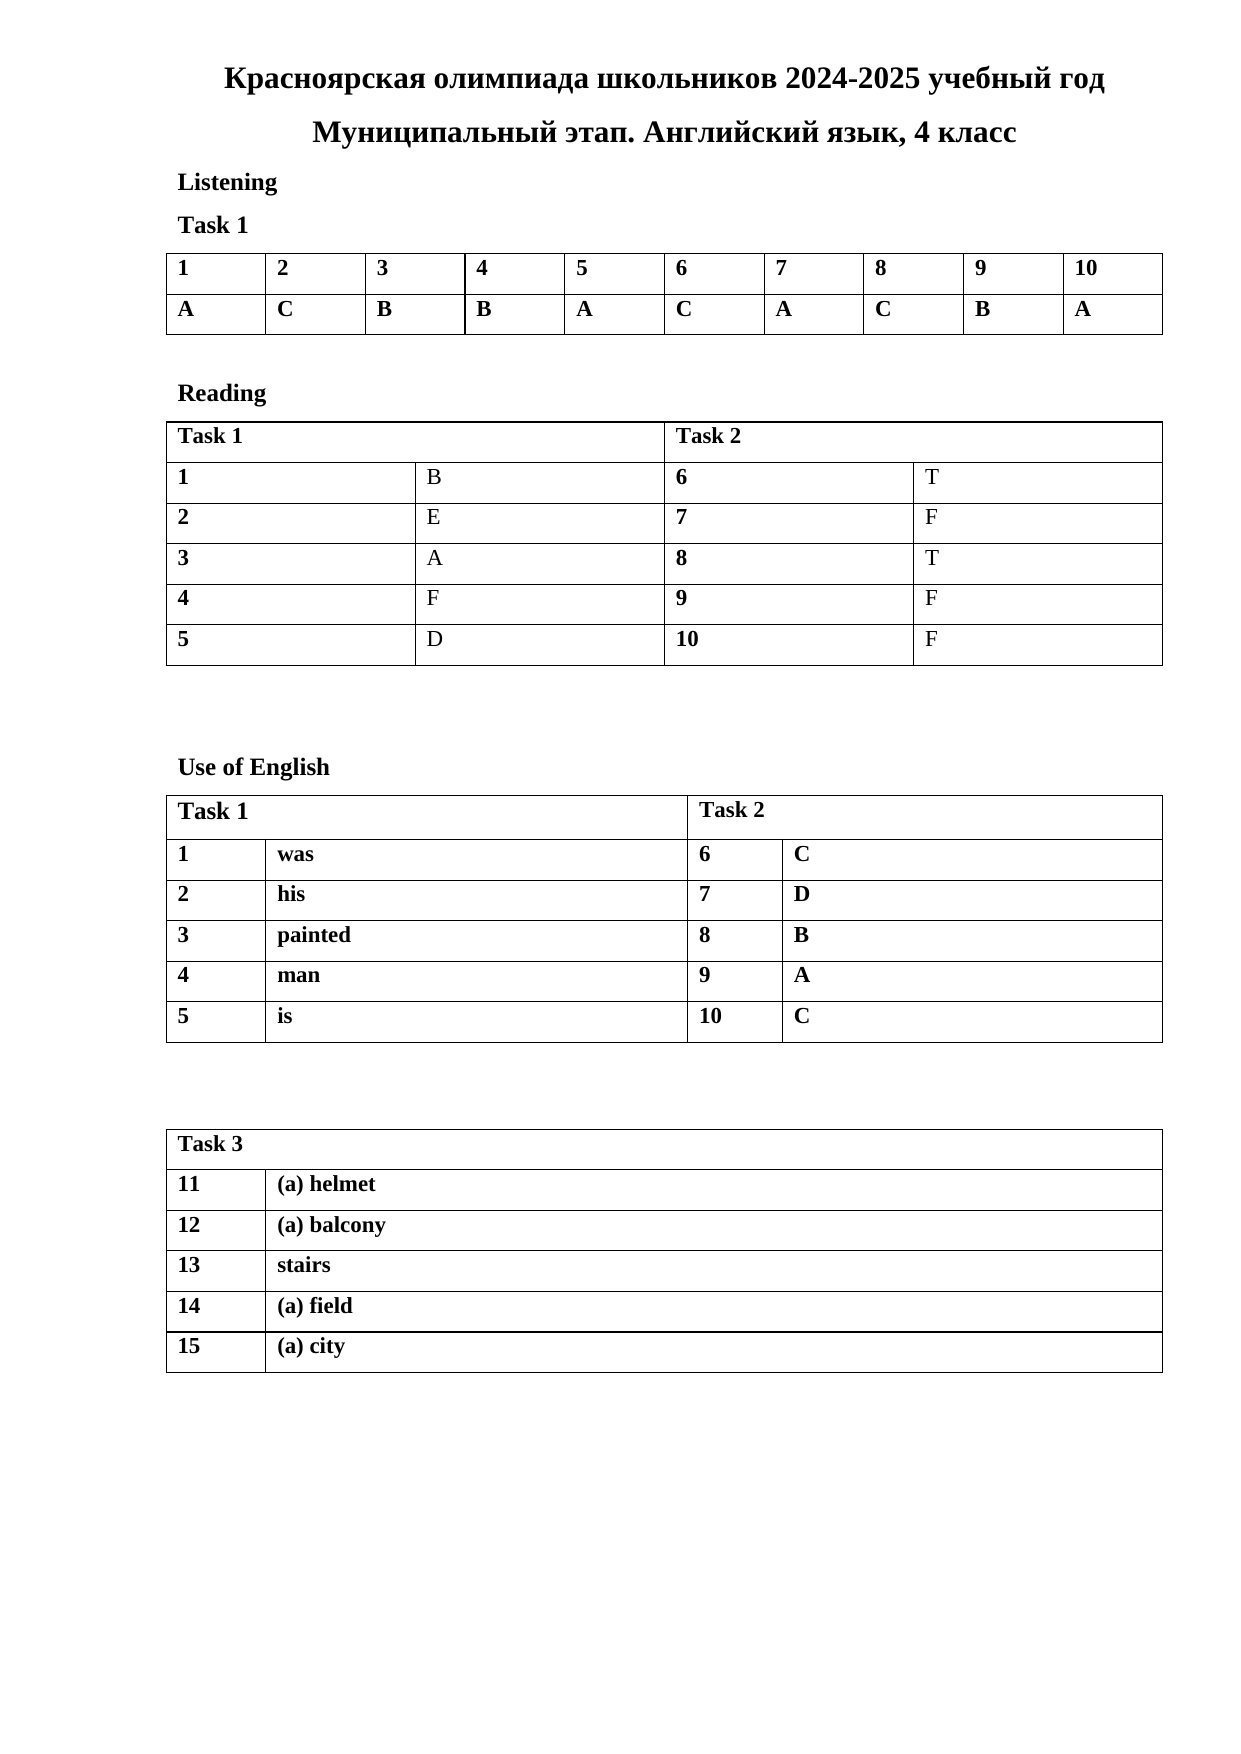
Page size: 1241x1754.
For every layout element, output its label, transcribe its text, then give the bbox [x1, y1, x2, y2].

table_cell 14 [167, 1292, 265, 1331]
table_cell painted [266, 921, 687, 961]
table_cell C [783, 840, 1162, 879]
table_header Task 2 [688, 796, 1162, 839]
table_cell (a) balcony [266, 1211, 1162, 1250]
table_cell C [783, 1002, 1162, 1042]
table_cell F [914, 625, 1162, 664]
table_cell (a) field [266, 1292, 1162, 1331]
table_cell 12 [167, 1211, 265, 1250]
table_cell was [266, 840, 687, 879]
table_cell C [864, 295, 963, 334]
table_cell (a) helmet [266, 1170, 1162, 1210]
table_cell E [416, 504, 664, 543]
table_cell 15 [167, 1333, 265, 1372]
text Муниципальный этап. Английский язык, 4 класс [177, 113, 1152, 149]
table_cell 7 [665, 504, 913, 543]
table_cell C [665, 295, 764, 334]
table_cell 6 [665, 463, 913, 502]
table_cell 8 [665, 544, 913, 583]
table_header 7 [765, 254, 863, 293]
text Use of English [177, 752, 1152, 781]
table_header 5 [565, 254, 664, 293]
table_cell C [266, 295, 365, 334]
text Reading [177, 378, 1152, 407]
table_cell A [783, 962, 1162, 1001]
table_cell 10 [688, 1002, 782, 1042]
table_header 2 [266, 254, 365, 293]
table_cell B [466, 295, 564, 334]
table_cell stairs [266, 1251, 1162, 1291]
table_cell 2 [167, 881, 265, 920]
table_cell D [416, 625, 664, 664]
table_header 9 [964, 254, 1063, 293]
table_cell 9 [665, 585, 913, 624]
text Listening [177, 167, 1152, 196]
table_header 6 [665, 254, 764, 293]
table_cell 5 [167, 625, 415, 664]
table_cell B [783, 921, 1162, 961]
text Красноярская олимпиада школьников 2024-2025 учебный год [177, 59, 1152, 95]
table_cell F [416, 585, 664, 624]
table_cell B [366, 295, 464, 334]
table_cell 6 [688, 840, 782, 879]
table_header 1 [167, 254, 265, 293]
table_cell 10 [665, 625, 913, 664]
table_cell T [914, 463, 1162, 502]
table_header Task 1 [167, 423, 664, 462]
table_header Task 1 [167, 796, 687, 839]
table_cell 13 [167, 1251, 265, 1291]
table_cell is [266, 1002, 687, 1042]
table_cell A [765, 295, 863, 334]
table_cell 4 [167, 962, 265, 1001]
table_cell А [416, 544, 664, 583]
table_cell 2 [167, 504, 415, 543]
table_cell B [964, 295, 1063, 334]
table_cell A [167, 295, 265, 334]
table_cell A [565, 295, 664, 334]
table_cell 5 [167, 1002, 265, 1042]
table_cell 9 [688, 962, 782, 1001]
table_header 10 [1064, 254, 1162, 293]
table_header 3 [366, 254, 464, 293]
table_cell his [266, 881, 687, 920]
table_cell A [1064, 295, 1162, 334]
table_header Task 2 [665, 423, 1162, 462]
table_cell 1 [167, 463, 415, 502]
table_cell man [266, 962, 687, 1001]
table_cell F [914, 585, 1162, 624]
table_header Task 3 [167, 1130, 1162, 1169]
table_cell 3 [167, 921, 265, 961]
table_cell 1 [167, 840, 265, 879]
table_cell F [914, 504, 1162, 543]
table_cell 8 [688, 921, 782, 961]
table_header 8 [864, 254, 963, 293]
text Task 1 [177, 210, 1152, 239]
table_cell 7 [688, 881, 782, 920]
table_cell 4 [167, 585, 415, 624]
table_cell 11 [167, 1170, 265, 1210]
table_header 4 [466, 254, 564, 293]
table_cell D [783, 881, 1162, 920]
table_cell B [416, 463, 664, 502]
table_cell T [914, 544, 1162, 583]
table_cell 3 [167, 544, 415, 583]
table_cell (a) city [266, 1333, 1162, 1372]
